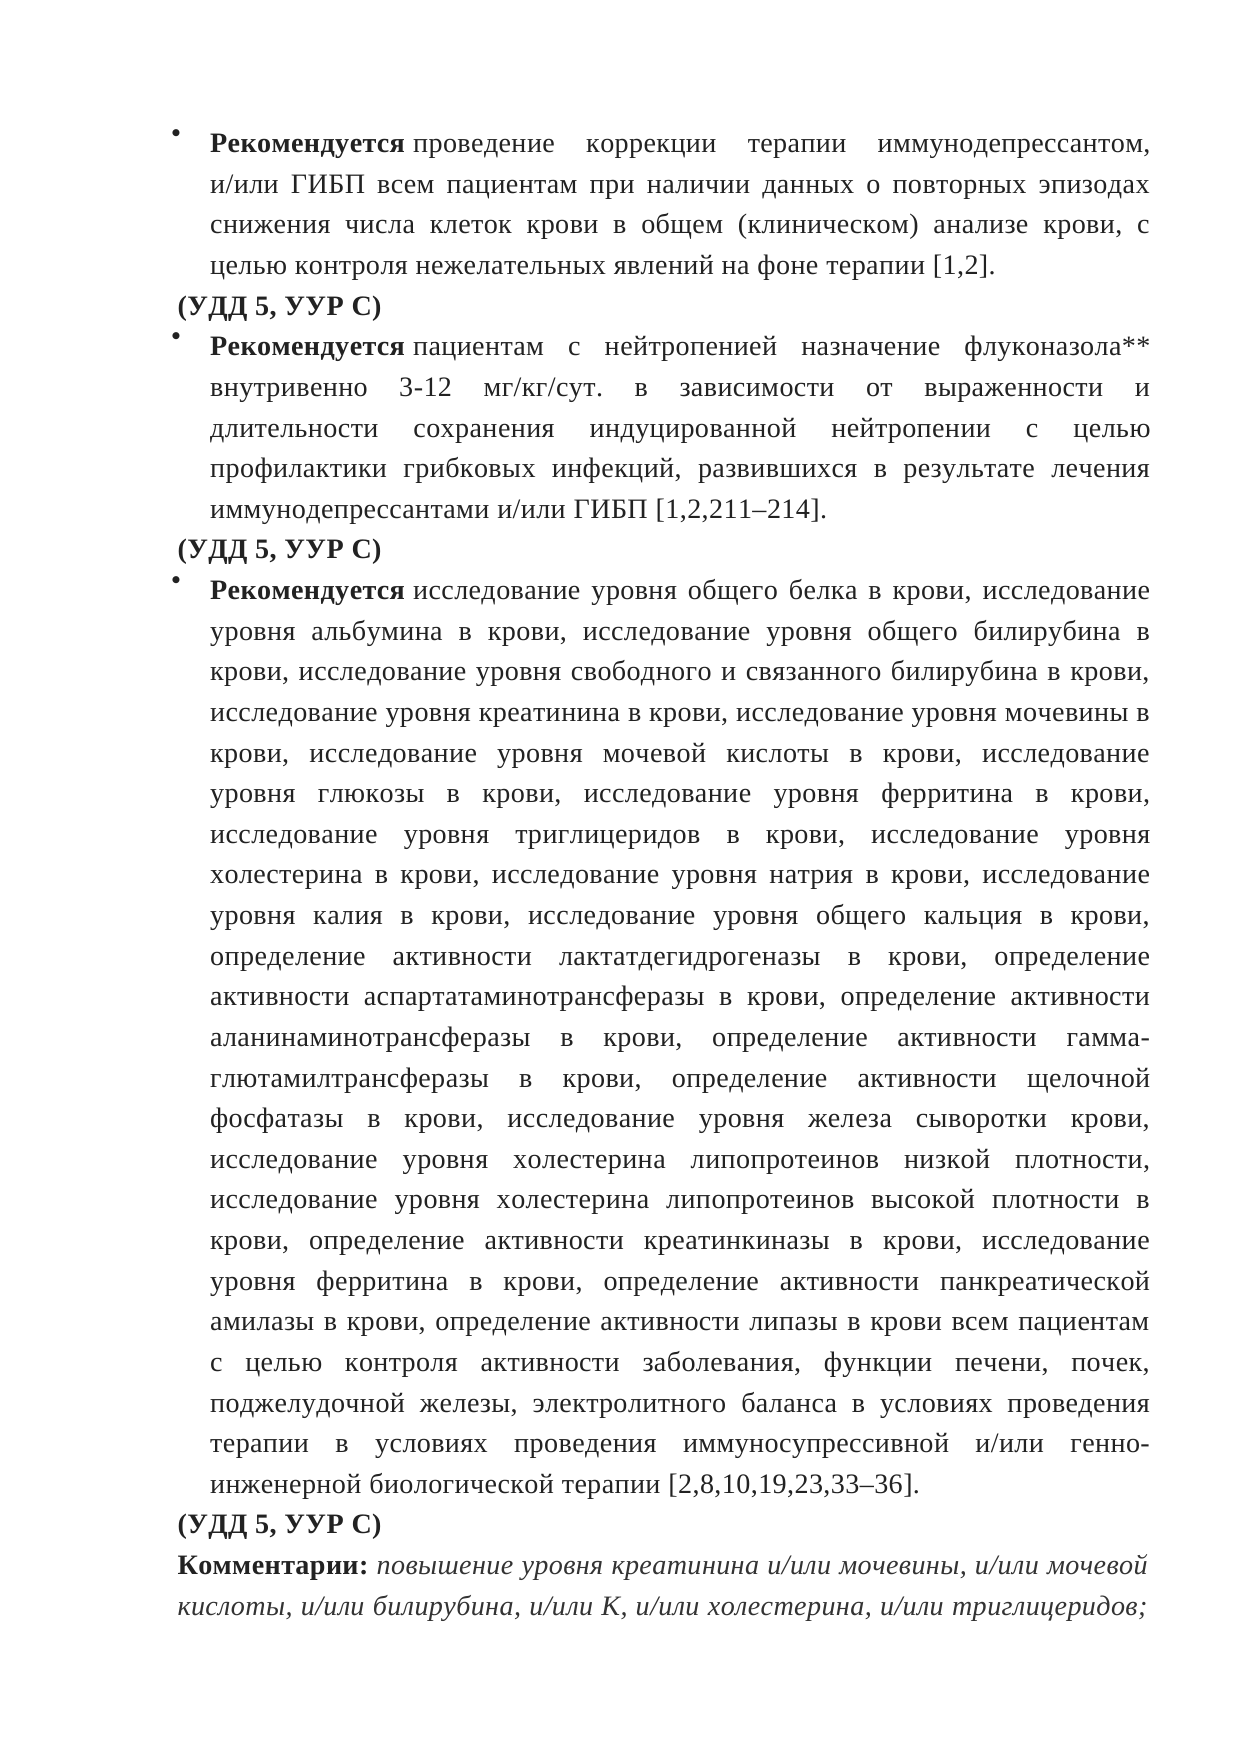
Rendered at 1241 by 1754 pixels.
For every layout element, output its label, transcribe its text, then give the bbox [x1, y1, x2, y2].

text (УДД 5, УУР С) [177, 1499, 1152, 1540]
text (УДД 5, УУР С) [177, 281, 1152, 321]
list Рекомендуется исследование уровня общего белка в крови, исследование уровня альбумина в крови, исследование уровня общего билирубина в крови, исследование уровня свободного и связанного билирубина в крови, исследование уровня креатинина в крови, исследование уровня мочевины в крови, исследование уровня мочевой кислоты в крови, исследование уровня глюкозы в крови, исследование уровня ферритина в крови, исследование уровня триглицеридов в крови, исследование уровня холестерина в крови, исследование уровня натрия в крови, исследование уровня калия в крови, исследование уровня общего кальция в крови, определение активности лактатдегидрогеназы в крови, определение активности аспартатаминотрансферазы в крови, определение активности аланинаминотрансферазы в крови, определение активности гамма- глютамилтрансферазы в крови, определение активности щелочной фосфатазы в крови, исследование уровня железа сыворотки крови, исследование уровня холестерина липопротеинов низкой плотности, исследование уровня холестерина липопротеинов высокой плотности в крови, определение активности креатинкиназы в крови, исследование уровня ферритина в крови, определение активности панкреатической амилазы в крови, определение активности липазы в крови всем пациентам с целью контроля активности заболевания, функции печени, почек, поджелудочной железы, электролитного баланса в условиях проведения терапии в условиях проведения иммуносупрессивной и/или генно-инженерной биологической терапии [2,8,10,19,23,33–36]. [172, 565, 1152, 1499]
list Рекомендуется пациентам с нейтропенией назначение флуконазола** внутривенно 3-12 мг/кг/сут. в зависимости от выраженности и длительности сохранения индуцированной нейтропении с целью профилактики грибковых инфекций, развившихся в результате лечения иммунодепрессантами и/или ГИБП [1,2,211–214]. [172, 321, 1152, 524]
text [177, 1540, 1152, 1621]
list Рекомендуется проведение коррекции терапии иммунодепрессантом, и/или ГИБП всем пациентам при наличии данных о повторных эпизодах снижения числа клеток крови в общем (клиническом) анализе крови, с целью контроля нежелательных явлений на фоне терапии [1,2]. [172, 118, 1152, 281]
text (УДД 5, УУР С) [177, 524, 1152, 565]
